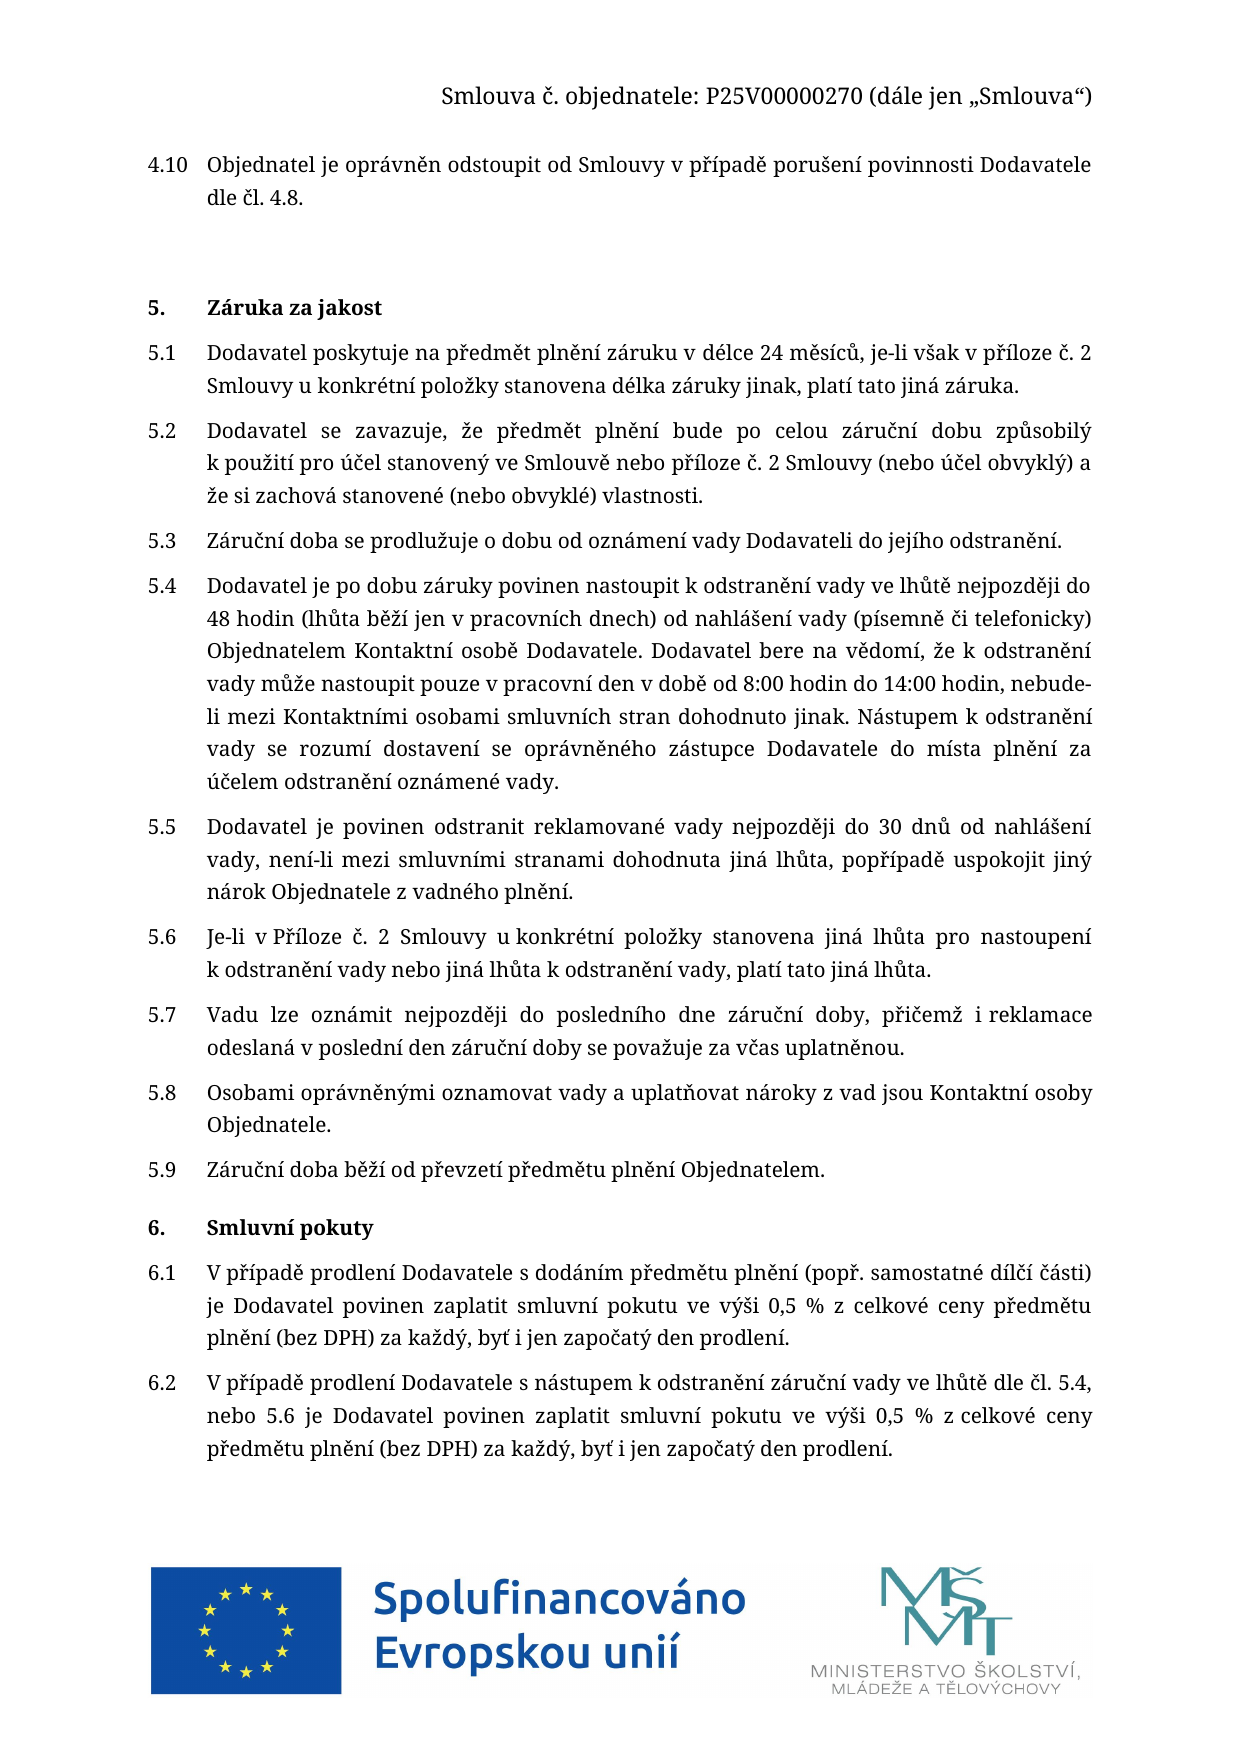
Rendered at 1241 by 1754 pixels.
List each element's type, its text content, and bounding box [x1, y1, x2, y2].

list Záruční doba běží od převzetí předmětu plnění Objednatelem. [148, 1156, 1093, 1184]
list Dodavatel je povinen odstranit reklamované vady nejpozději do 30 dnů od nahlášení vady, není-li mezi smluvními stranami dohodnuta jiná lhůta, popřípadě uspokojit jiný nárok Objednatele z vadného plnění. [148, 812, 1093, 906]
list Osobami oprávněnými oznamovat vady a uplatňovat nároky z vad jsou Kontaktní osoby Objednatele. [148, 1078, 1093, 1139]
list Objednatel je oprávněn odstoupit od Smlouvy v případě porušení povinnosti Dodavatele dle čl. 4.8. [148, 150, 1093, 211]
picture [147, 1563, 1093, 1698]
list V případě prodlení Dodavatele s nástupem k odstranění záruční vady ve lhůtě dle čl. 5.4, nebo 5.6 je Dodavatel povinen zaplatit smluvní pokutu ve výši 0,5 % z celkové ceny předmětu plnění (bez DPH) za každý, byť i jen započatý den prodlení. [148, 1368, 1093, 1462]
list Dodavatel se zavazuje, že předmět plnění bude po celou záruční dobu způsobilý k použití pro účel stanovený ve Smlouvě nebo příloze č. 2 Smlouvy (nebo účel obvyklý) a že si zachová stanovené (nebo obvyklé) vlastnosti. [148, 416, 1093, 509]
list Záruční doba se prodlužuje o dobu od oznámení vady Dodavateli do jejího odstranění. [148, 526, 1093, 555]
list Dodavatel je po dobu záruky povinen nastoupit k odstranění vady ve lhůtě nejpozději do 48 hodin (lhůta běží jen v pracovních dnech) od nahlášení vady (písemně či telefonicky) Objednatelem Kontaktní osobě Dodavatele. Dodavatel bere na vědomí, že k odstranění vady může nastoupit pouze v pracovní den v době od 8:00 hodin do 14:00 hodin, nebude-li mezi Kontaktními osobami smluvních stran dohodnuto jinak. Nástupem k odstranění vady se rozumí dostavení se oprávněného zástupce Dodavatele do místa plnění za účelem odstranění oznámené vady. [148, 571, 1093, 795]
list Je-li v Příloze č. 2 Smlouvy u konkrétní položky stanovena jiná lhůta pro nastoupení k odstranění vady nebo jiná lhůta k odstranění vady, platí tato jiná lhůta. [148, 922, 1093, 983]
list Dodavatel poskytuje na předmět plnění záruku v délce 24 měsíců, je-li však v příloze č. 2 Smlouvy u konkrétní položky stanovena délka záruky jinak, platí tato jiná záruka. [148, 338, 1093, 399]
list V případě prodlení Dodavatele s dodáním předmětu plnění (popř. samostatné dílčí části) je Dodavatel povinen zaplatit smluvní pokutu ve výši 0,5 % z celkové ceny předmětu plnění (bez DPH) za každý, byť i jen započatý den prodlení. [148, 1258, 1093, 1352]
list Vadu lze oznámit nejpozději do posledního dne záruční doby, přičemž i reklamace odeslaná v poslední den záruční doby se považuje za včas uplatněnou. [148, 1000, 1093, 1061]
list Záruka za jakost [148, 293, 1093, 322]
list Smluvní pokuty [148, 1213, 1093, 1242]
